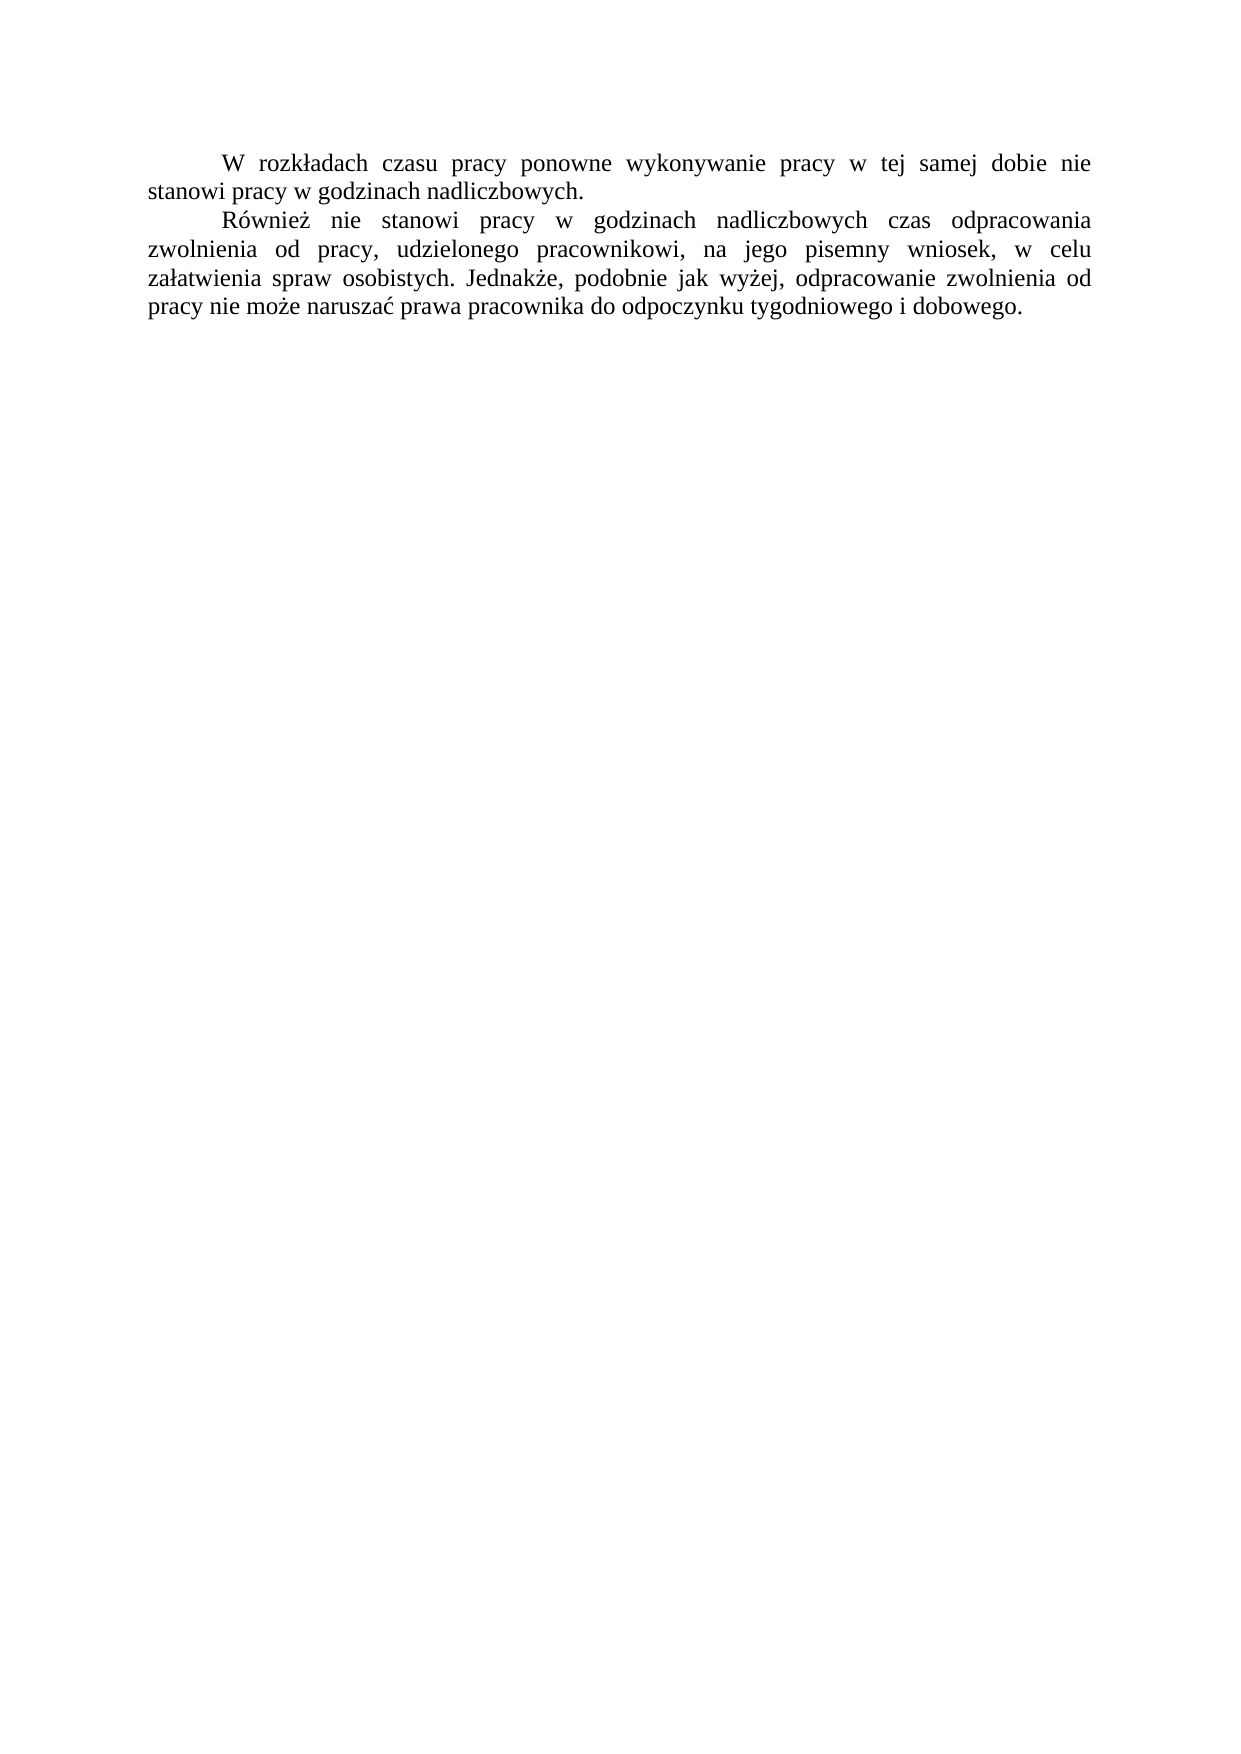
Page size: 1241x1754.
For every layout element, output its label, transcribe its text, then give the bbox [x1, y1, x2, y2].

text W rozkładach czasu pracy ponowne wykonywanie pracy w tej samej dobie nie stanowi pracy w godzinach nadliczbowych. [148, 148, 1093, 205]
text Również nie stanowi pracy w godzinach nadliczbowych czas odpracowania zwolnienia od pracy, udzielonego pracownikowi, na jego pisemny wniosek, w celu załatwienia spraw osobistych. Jednakże, podobnie jak wyżej, odpracowanie zwolnienia od pracy nie może naruszać prawa pracownika do odpoczynku tygodniowego i dobowego. [148, 205, 1093, 320]
